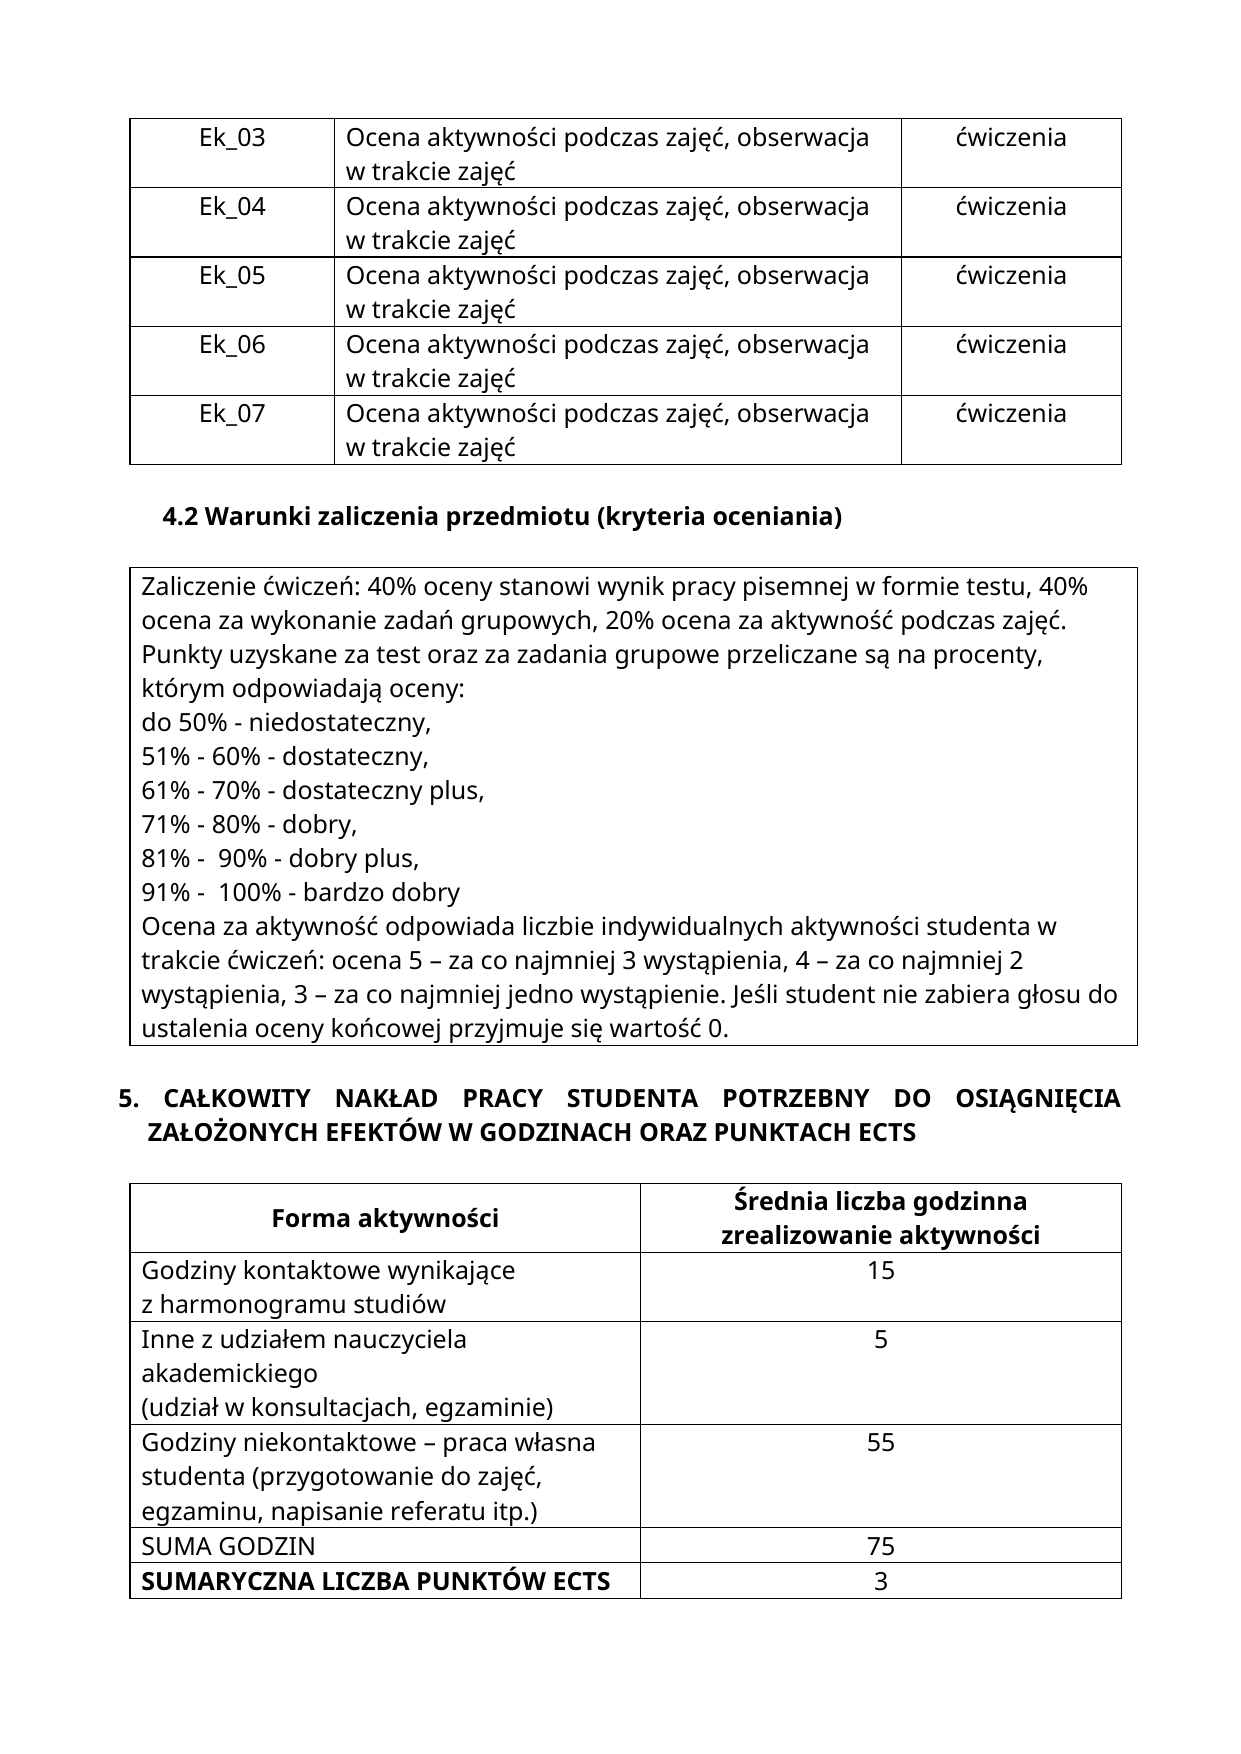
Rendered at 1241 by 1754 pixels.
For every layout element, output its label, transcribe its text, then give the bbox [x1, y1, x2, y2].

table_cell ćwiczenia [902, 188, 1121, 256]
table_cell Inne z udziałem nauczyciela akademickiego (udział w konsultacjach, egzaminie) [131, 1322, 640, 1424]
table_cell 15 [641, 1253, 1121, 1321]
table_cell 55 [641, 1425, 1121, 1527]
text 5. CAŁKOWITY NAKŁAD PRACY STUDENTA POTRZEBNY DO OSIĄGNIĘCIA ZAŁOŻONYCH EFEKTÓW W GODZINACH ORAZ PUNKTACH ECTS [118, 1080, 1122, 1148]
table_cell ćwiczenia [902, 258, 1121, 326]
table_cell Ek_05 [131, 258, 334, 326]
table_cell Ocena aktywności podczas zajęć, obserwacja w trakcie zajęć [335, 119, 901, 187]
table_cell ćwiczenia [902, 396, 1121, 464]
table_cell Ek_07 [131, 396, 334, 464]
table_header Forma aktywności [131, 1184, 640, 1252]
table_cell Ek_06 [131, 327, 334, 395]
table_cell Ocena aktywności podczas zajęć, obserwacja w trakcie zajęć [335, 327, 901, 395]
table_header Zaliczenie ćwiczeń: 40% oceny stanowi wynik pracy pisemnej w formie testu, 40% ocena za wykonanie zadań grupowych, 20% ocena za aktywność podczas zajęć. Punkty uzyskane za test oraz za zadania grupowe przeliczane są na procenty, którym odpowiadają oceny: do 50% - niedostateczny, 51% - 60% - dostateczny, 61% - 70% - dostateczny plus, 71% - 80% - dobry, 81% - 90% - dobry plus, 91% - 100% - bardzo dobry Ocena za aktywność odpowiada liczbie indywidualnych aktywności studenta w trakcie ćwiczeń: ocena 5 – za co najmniej 3 wystąpienia, 4 – za co najmniej 2 wystąpienia, 3 – za co najmniej jedno wystąpienie. Jeśli student nie zabiera głosu do ustalenia oceny końcowej przyjmuje się wartość 0. [131, 568, 1137, 1045]
table_cell Ek_03 [131, 119, 334, 187]
table_cell Ocena aktywności podczas zajęć, obserwacja w trakcie zajęć [335, 188, 901, 256]
table_cell 75 [641, 1528, 1121, 1562]
table_cell 3 [641, 1563, 1121, 1597]
table_cell Ek_04 [131, 188, 334, 256]
table_cell SUMARYCZNA LICZBA PUNKTÓW ECTS [131, 1563, 640, 1597]
table_cell Godziny niekontaktowe – praca własna studenta (przygotowanie do zajęć, egzaminu, napisanie referatu itp.) [131, 1425, 640, 1527]
table_cell Ocena aktywności podczas zajęć, obserwacja w trakcie zajęć [335, 396, 901, 464]
table_cell Ocena aktywności podczas zajęć, obserwacja w trakcie zajęć [335, 258, 901, 326]
table_header Średnia liczba godzinna zrealizowanie aktywności [641, 1184, 1121, 1252]
text 4.2 Warunki zaliczenia przedmiotu (kryteria oceniania) [162, 499, 1122, 533]
table_cell SUMA GODZIN [131, 1528, 640, 1562]
table_cell Godziny kontaktowe wynikające z harmonogramu studiów [131, 1253, 640, 1321]
table_cell 5 [641, 1322, 1121, 1424]
table_cell ćwiczenia [902, 327, 1121, 395]
table_cell ćwiczenia [902, 119, 1121, 187]
